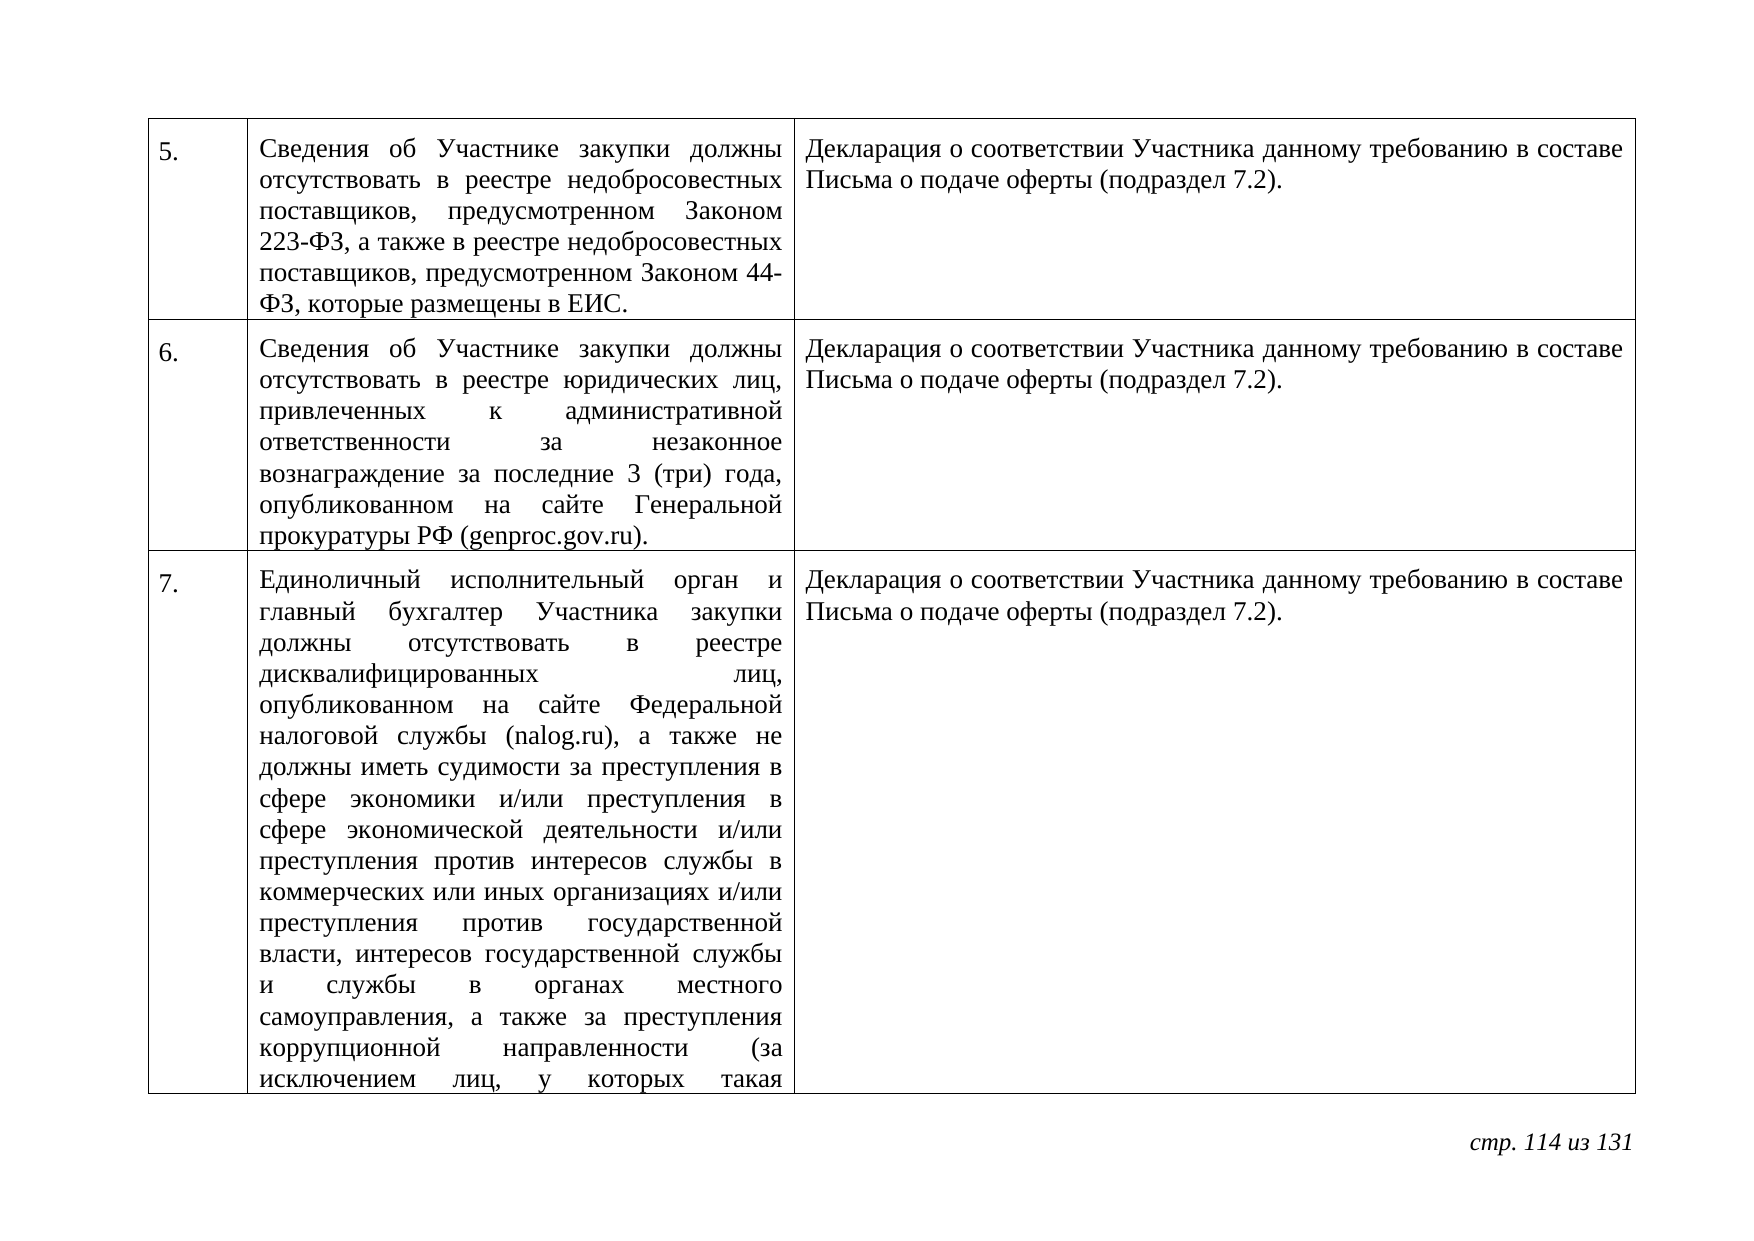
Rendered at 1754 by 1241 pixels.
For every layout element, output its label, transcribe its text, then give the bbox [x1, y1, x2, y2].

table_cell [149, 551, 247, 1093]
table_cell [795, 119, 1635, 318]
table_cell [248, 551, 794, 1093]
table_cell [795, 551, 1635, 1093]
table_cell [149, 320, 247, 550]
table_cell Декларация о соответствии Участника данному требованию в составе Письма о подаче оферты (подраздел 7.2). [795, 320, 1635, 550]
table_cell Сведения об Участнике закупки должны отсутствовать в реестре недобросовестных поставщиков, предусмотренном Законом 223-ФЗ, а также в реестре недобросовестных поставщиков, предусмотренном Законом 44-ФЗ, которые размещены в ЕИС. [248, 119, 794, 318]
table_cell [149, 119, 247, 318]
table_cell Сведения об Участнике закупки должны отсутствовать в реестре юридических лиц, привлеченных к административной ответственности за незаконное вознаграждение за последние 3 (три) года, опубликованном на сайте Генеральной прокуратуры РФ (genproc.gov.ru). [248, 320, 794, 550]
